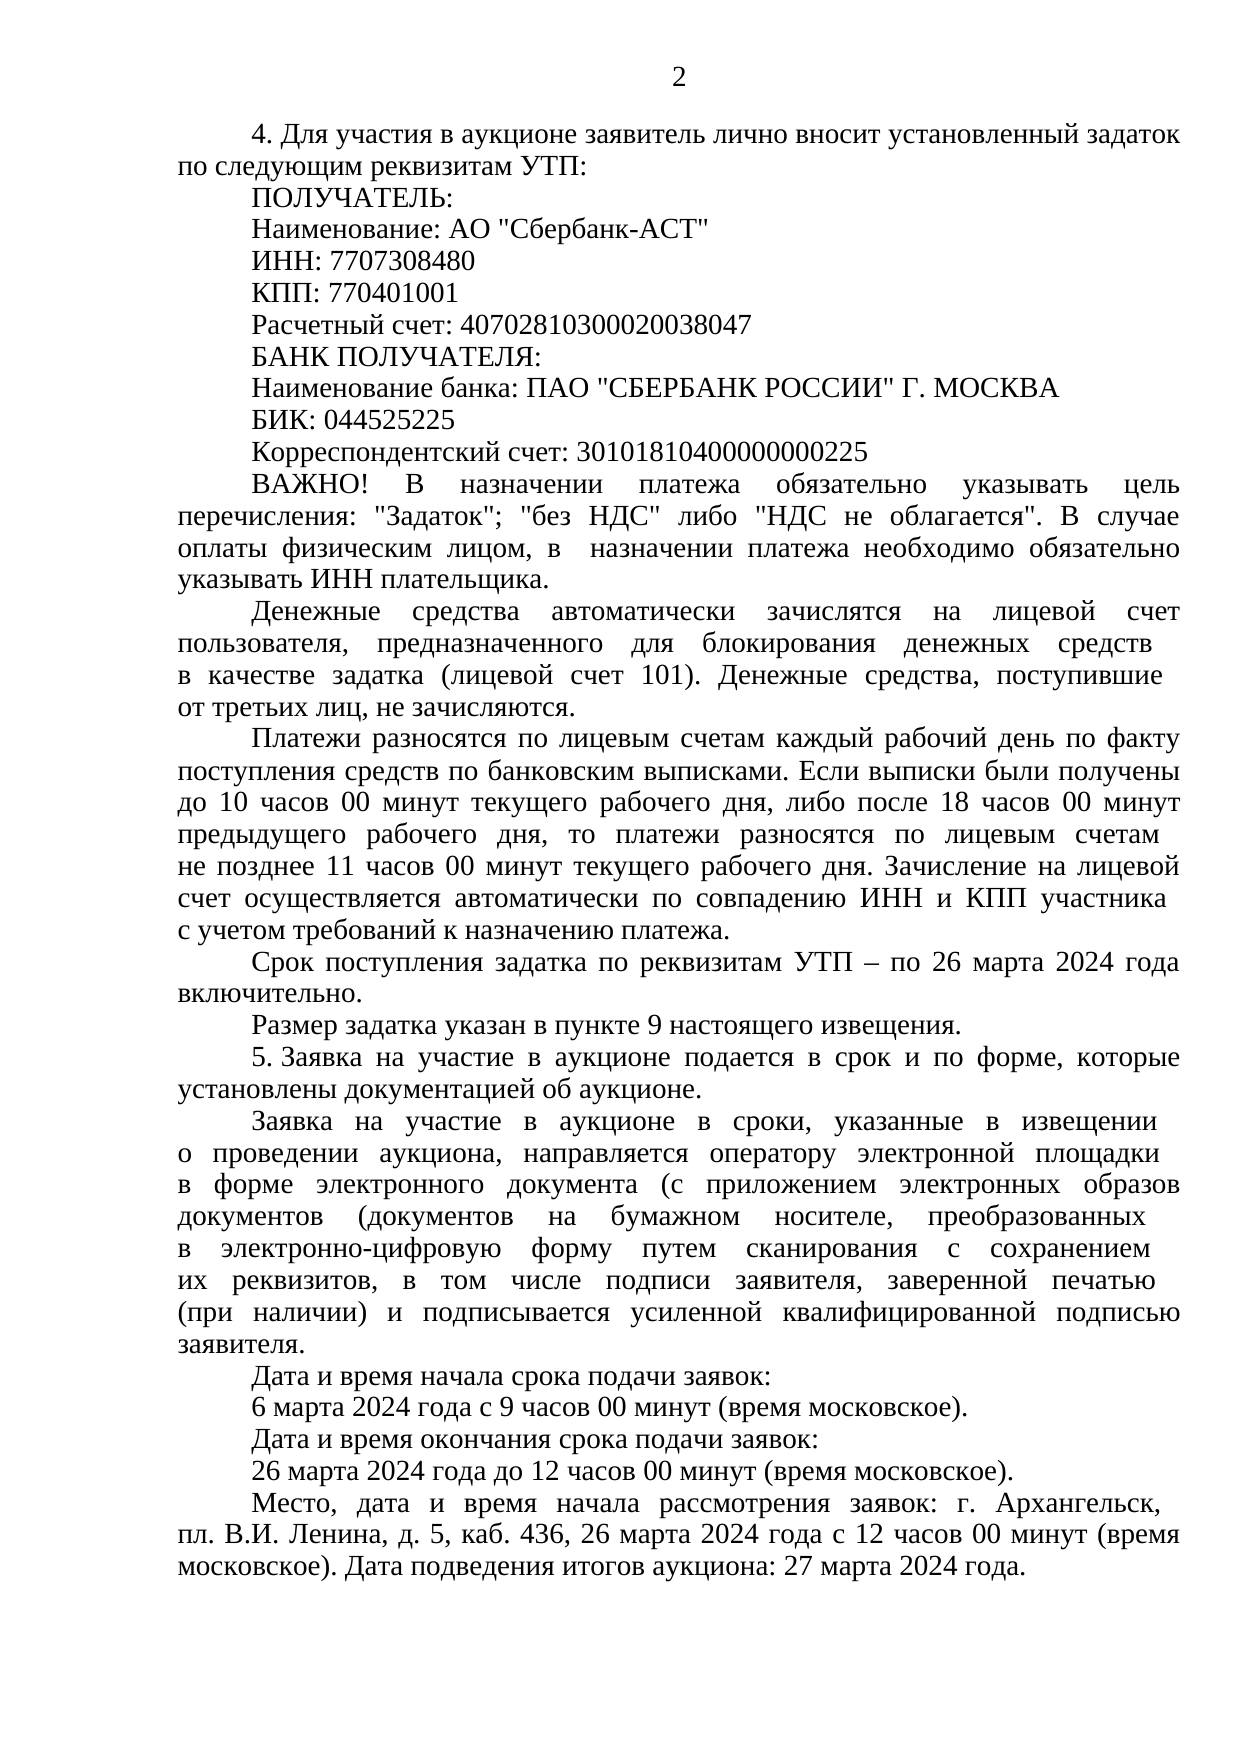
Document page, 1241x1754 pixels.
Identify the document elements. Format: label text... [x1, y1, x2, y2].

text Наименование банка: ПАО "СБЕРБАНК РОССИИ" Г. МОСКВА [177, 372, 1181, 404]
text Место, дата и время начала рассмотрения заявок: г. Архангельск, пл. В.И. Ленина, д. 5, каб. 436, 26 марта 2024 года с 12 часов 00 минут (время московское). Дата подведения итогов аукциона: 27 марта 2024 года. [177, 1487, 1181, 1582]
text Наименование: АО "Сбербанк-АСТ" [177, 213, 1181, 245]
text Дата и время начала срока подачи заявок: [177, 1359, 1181, 1391]
text Срок поступления задатка по реквизитам УТП – по 26 марта 2024 года включительно. [177, 946, 1181, 1009]
text Размер задатка указан в пункте 9 настоящего извещения. [177, 1009, 1181, 1041]
text 26 марта 2024 года до 12 часов 00 минут (время московское). [177, 1455, 1181, 1487]
text 4. Для участия в аукционе заявитель лично вносит установленный задаток по следующим реквизитам УТП: [177, 118, 1181, 182]
text КПП: 770401001 [177, 277, 1181, 309]
text 6 марта 2024 года с 9 часов 00 минут (время московское). [177, 1391, 1181, 1423]
text Заявка на участие в аукционе в сроки, указанные в извещении о проведении аукциона, направляется оператору электронной площадки в форме электронного документа (с приложением электронных образов документов (документов на бумажном носителе, преобразованных в электронно-цифровую форму путем сканирования с сохранением их реквизитов, в том числе подписи заявителя, заверенной печатью (при наличии) и подписывается усиленной квалифицированной подписью заявителя. [177, 1104, 1181, 1359]
text Денежные средства автоматически зачислятся на лицевой счет пользователя, предназначенного для блокирования денежных средств в качестве задатка (лицевой счет 101). Денежные средства, поступившие от третьих лиц, не зачисляются. [177, 595, 1181, 722]
text 5. Заявка на участие в аукционе подается в срок и по форме, которые установлены документацией об аукционе. [177, 1041, 1181, 1104]
text Корреспондентский счет: 30101810400000000225 [177, 436, 1181, 468]
text ВАЖНО! В назначении платежа обязательно указывать цель перечисления: "Задаток"; "без НДС" либо "НДС не облагается". В случае оплаты физическим лицом, в назначении платежа необходимо обязательно указывать ИНН плательщика. [177, 468, 1181, 595]
text ИНН: 7707308480 [177, 245, 1181, 277]
text Дата и время окончания срока подачи заявок: [177, 1423, 1181, 1455]
text БИК: 044525225 [177, 404, 1181, 436]
text ПОЛУЧАТЕЛЬ: [177, 182, 1181, 213]
text БАНК ПОЛУЧАТЕЛЯ: [177, 341, 1181, 372]
text Расчетный счет: 40702810300020038047 [177, 309, 1181, 341]
text Платежи разносятся по лицевым счетам каждый рабочий день по факту поступления средств по банковским выписками. Если выписки были получены до 10 часов 00 минут текущего рабочего дня, либо после 18 часов 00 минут предыдущего рабочего дня, то платежи разносятся по лицевым счетам не позднее 11 часов 00 минут текущего рабочего дня. Зачисление на лицевой счет осуществляется автоматически по совпадению ИНН и КПП участника с учетом требований к назначению платежа. [177, 722, 1181, 946]
